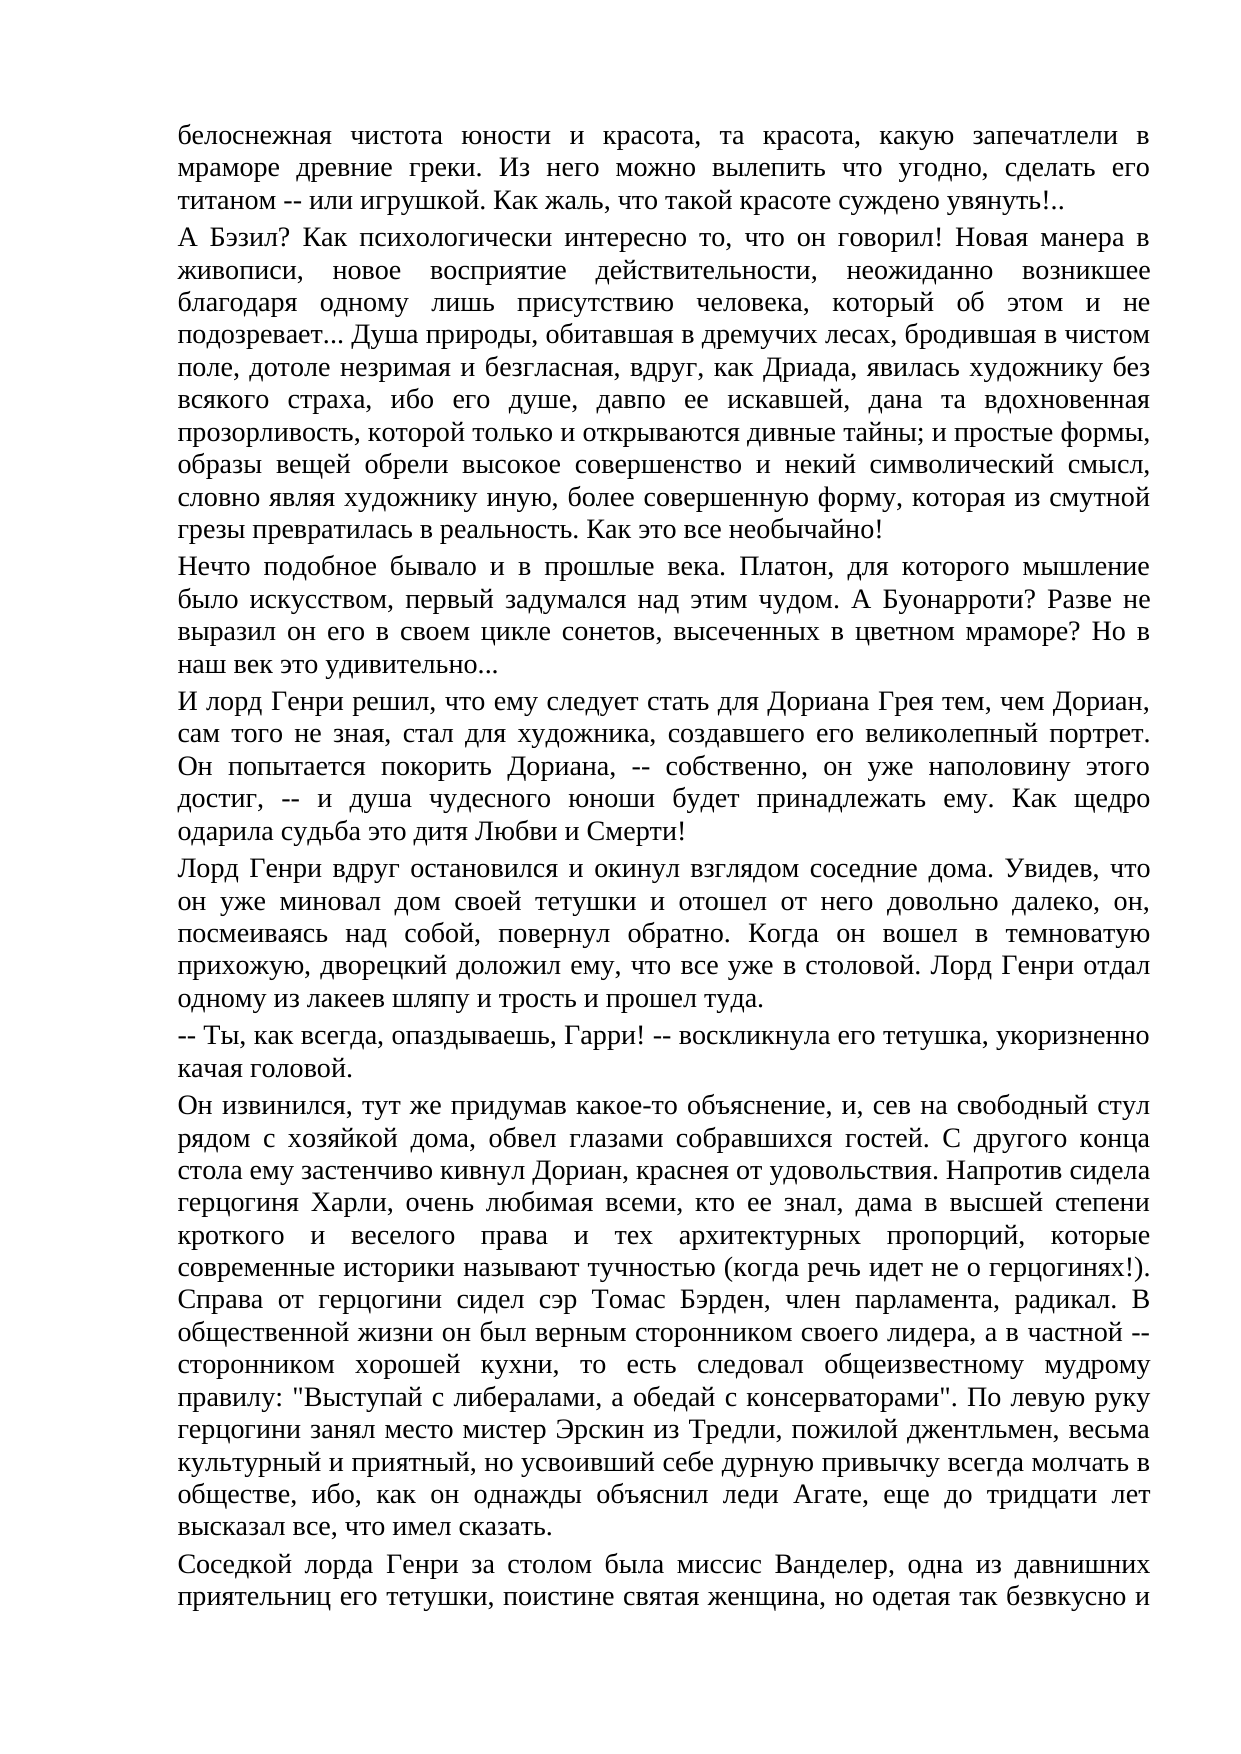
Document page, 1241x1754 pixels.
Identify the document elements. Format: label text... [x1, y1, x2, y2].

text Он извинился, тут же придумав какое-то объяснение, и, сев на свободный стул рядом с хозяйкой дома, обвел глазами собравшихся гостей. С другого конца стола ему застенчиво кивнул Дориан, краснея от удовольствия. Напротив сидела герцогиня Харли, очень любимая всеми, кто ее знал, дама в высшей степени кроткого и веселого права и тех архитектурных пропорций, которые современные историки называют тучностью (когда речь идет не о герцогинях!). Справа от герцогини сидел сэр Томас Бэрден, член парламента, радикал. В общественной жизни он был верным сторонником своего лидера, а в частной -- сторонником хорошей кухни, то есть следовал общеизвестному мудрому правилу: "Выступай с либералами, а обедай с консерваторами". По левую руку герцогини занял место мистер Эрскин из Тредли, пожилой джентльмен, весьма культурный и приятный, но усвоивший себе дурную привычку всегда молчать в обществе, ибо, как он однажды объяснил леди Агате, еще до тридцати лет высказал все, что имел сказать. [177, 1088, 1152, 1542]
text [177, 1547, 1152, 1612]
text А Бэзил? Как психологически интересно то, что он говорил! Новая манера в живописи, новое восприятие действительности, неожиданно возникшее благодаря одному лишь присутствию человека, который об этом и не подозревает... Душа природы, обитавшая в дремучих лесах, бродившая в чистом поле, дотоле незримая и безгласная, вдруг, как Дриада, явилась художнику без всякого страха, ибо его душе, давпо ее искавшей, дана та вдохновенная прозорливость, которой только и открываются дивные тайны; и простые формы, образы вещей обрели высокое совершенство и некий символический смысл, словно являя художнику иную, более совершенную форму, которая из смутной грезы превратилась в реальность. Как это все необычайно! [177, 220, 1152, 544]
text Нечто подобное бывало и в прошлые века. Платон, для которого мышление было искусством, первый задумался над этим чудом. А Буонарроти? Разве не выразил он его в своем цикле сонетов, высеченных в цветном мраморе? Но в наш век это удивительно... [177, 549, 1152, 679]
text -- Ты, как всегда, опаздываешь, Гарри! -- воскликнула его тетушка, укоризненно качая головой. [177, 1018, 1152, 1083]
text Лорд Генри вдруг остановился и окинул взглядом соседние дома. Увидев, что он уже миновал дом своей тетушки и отошел от него довольно далеко, он, посмеиваясь над собой, повернул обратно. Когда он вошел в темноватую прихожую, дворецкий доложил ему, что все уже в столовой. Лорд Генри отдал одному из лакеев шляпу и трость и прошел туда. [177, 851, 1152, 1013]
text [177, 118, 1152, 215]
text И лорд Генри решил, что ему следует стать для Дориана Грея тем, чем Дориан, сам того не зная, стал для художника, создавшего его великолепный портрет. Он попытается покорить Дориана, -- собственно, он уже наполовину этого достиг, -- и душа чудесного юноши будет принадлежать ему. Как щедро одарила судьба это дитя Любви и Смерти! [177, 684, 1152, 846]
